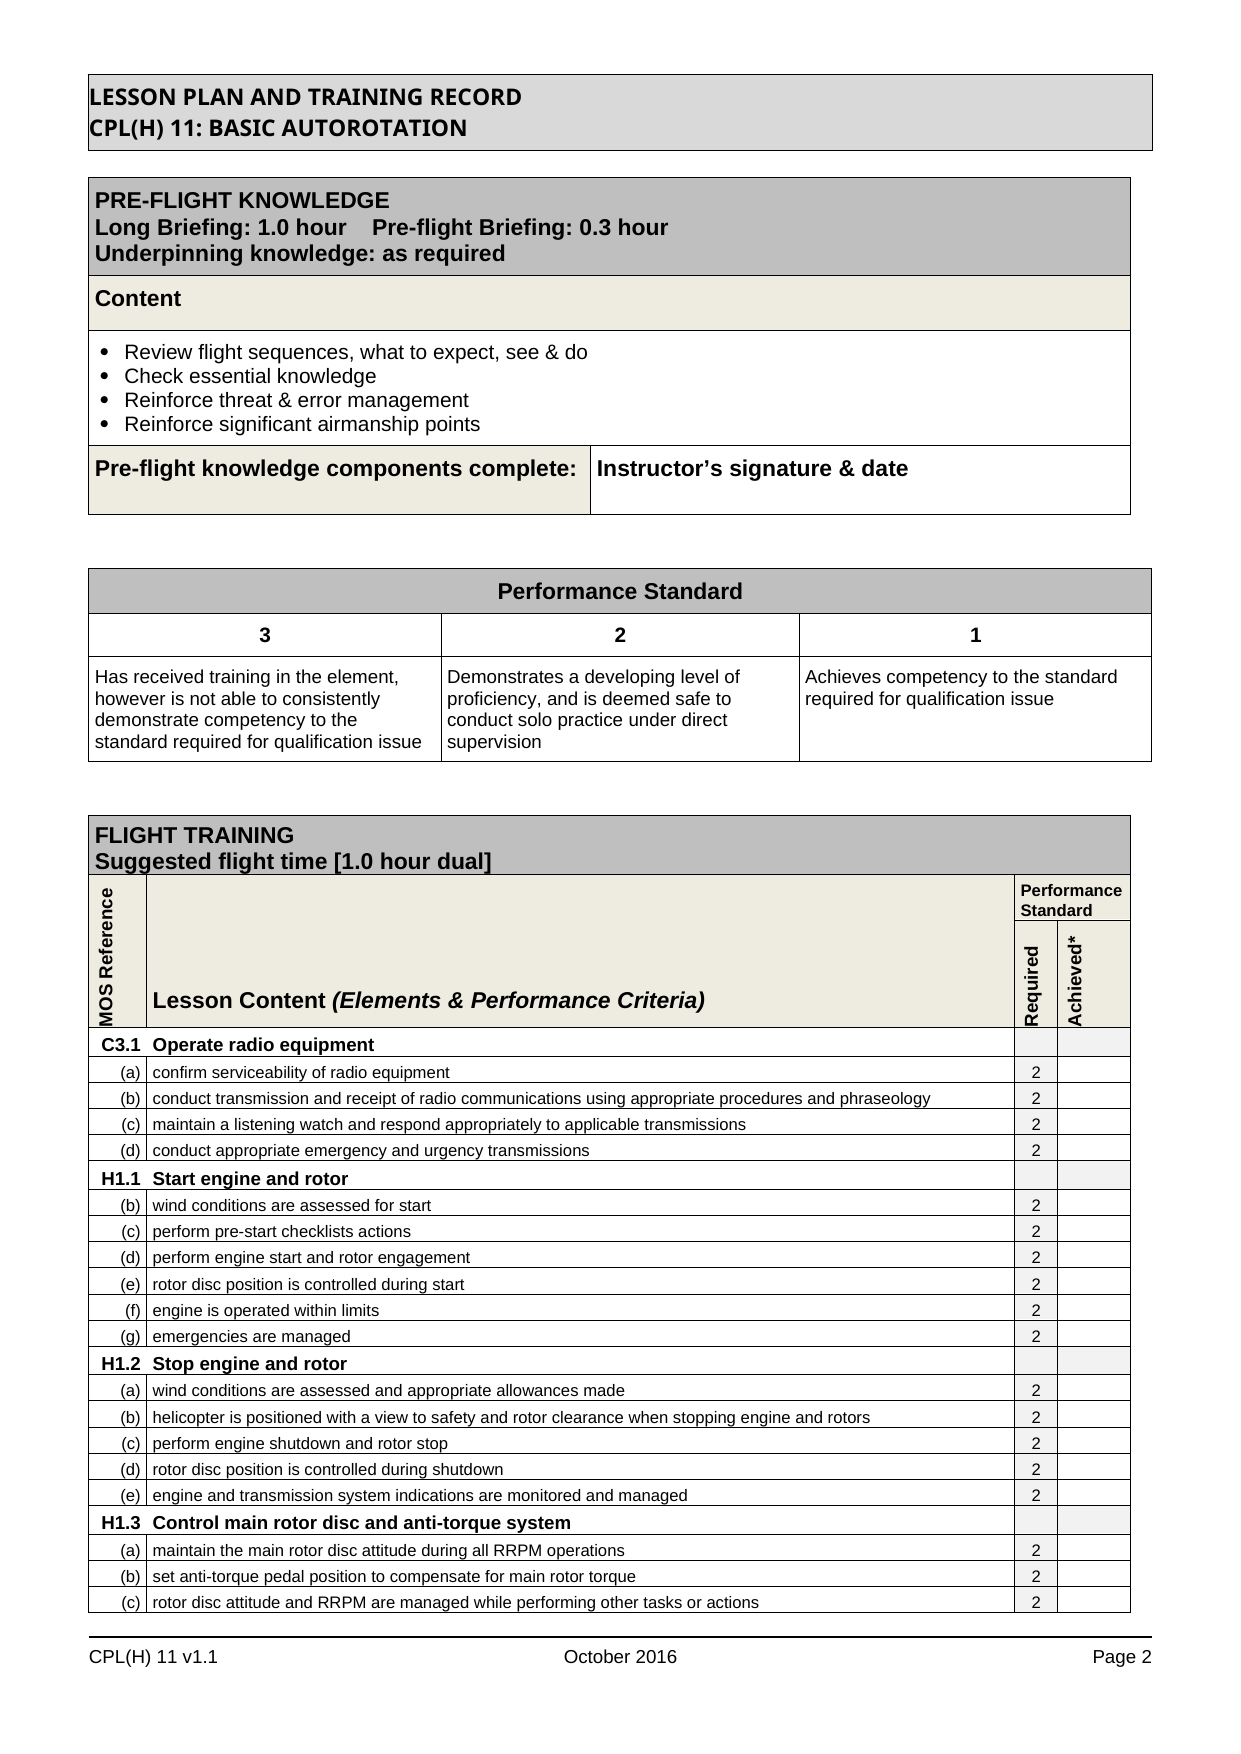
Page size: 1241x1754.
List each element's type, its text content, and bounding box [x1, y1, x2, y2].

table_cell [1058, 1401, 1130, 1427]
table_cell [1058, 1561, 1130, 1586]
table_cell (c) [89, 1109, 146, 1134]
table_cell [1015, 1347, 1057, 1374]
table_cell 2 [1015, 1190, 1057, 1215]
table_cell [1058, 1428, 1130, 1453]
table_cell [89, 1401, 146, 1427]
table_cell (a) [89, 1057, 146, 1082]
table_cell Achieves competency to the standard required for qualification issue [800, 657, 1151, 761]
table_cell [1058, 1535, 1130, 1560]
table_cell Demonstrates a developing level of proficiency, and is deemed safe to conduct solo practice under direct supervision [442, 657, 799, 761]
table_cell 2 [1015, 1375, 1057, 1400]
table_cell 2 [1015, 1401, 1057, 1427]
table_cell [1058, 1190, 1130, 1215]
table_cell [89, 1454, 146, 1479]
table_cell [1058, 1480, 1130, 1505]
table_header FLIGHT TRAINING Suggested flight time [1.0 hour dual] [89, 816, 1130, 874]
table_cell Control main rotor disc and anti-torque system [146, 1506, 1014, 1533]
table_cell set anti-torque pedal position to compensate for main rotor torque [147, 1561, 1014, 1586]
table_cell (e) [89, 1268, 146, 1293]
table_cell rotor disc position is controlled during shutdown [147, 1454, 1014, 1479]
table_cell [89, 331, 1130, 445]
table_cell (d) [89, 1135, 146, 1160]
table_cell [1058, 1216, 1130, 1241]
table_cell 2 [1015, 1587, 1057, 1612]
table_cell Lesson Content (Elements & Performance Criteria) [147, 875, 1014, 1027]
table_cell [1058, 1295, 1130, 1319]
table_cell [1058, 1057, 1130, 1082]
table_cell [1058, 1268, 1130, 1293]
table_cell [89, 1587, 146, 1612]
table_cell 2 [1015, 1083, 1057, 1108]
table_cell [1058, 1242, 1130, 1267]
table_cell [1058, 1109, 1130, 1134]
table_cell [89, 1375, 146, 1400]
table_cell (d) [89, 1242, 146, 1267]
table_cell [1058, 1161, 1130, 1189]
table_cell Performance Standard [1015, 875, 1130, 919]
table_cell 2 [442, 614, 799, 656]
table_cell 2 [1015, 1135, 1057, 1160]
table_cell H1.2 [89, 1347, 146, 1374]
table_cell confirm serviceability of radio equipment [147, 1057, 1014, 1082]
table_cell (c) [89, 1216, 146, 1241]
table_cell 2 [1015, 1535, 1057, 1560]
table_cell (b) [89, 1083, 146, 1108]
table_cell [1058, 1587, 1130, 1612]
table_cell 2 [1015, 1242, 1057, 1267]
table_cell perform pre-start checklists actions [147, 1216, 1014, 1241]
table_cell [1015, 1506, 1057, 1533]
table_cell wind conditions are assessed and appropriate allowances made [147, 1375, 1014, 1400]
table_header PRE-FLIGHT KNOWLEDGE Long Briefing: 1.0 hour Pre-flight Briefing: 0.3 hour Underpinning knowledge: as required [89, 178, 1130, 275]
table_cell [1058, 1135, 1130, 1160]
table_cell Required [1015, 921, 1057, 1027]
table_cell (g) [89, 1321, 146, 1346]
table_cell MOS Reference [89, 875, 146, 1027]
table_cell 2 [1015, 1454, 1057, 1479]
table_cell 2 [1015, 1057, 1057, 1082]
table_cell 1 [800, 614, 1151, 656]
table_cell conduct appropriate emergency and urgency transmissions [147, 1135, 1014, 1160]
table_cell [1015, 1028, 1057, 1056]
table_cell [1058, 1083, 1130, 1108]
table_cell [1015, 1161, 1057, 1189]
table_cell Operate radio equipment [146, 1028, 1014, 1056]
table_cell Content [89, 276, 1130, 330]
table_cell engine and transmission system indications are monitored and managed [147, 1480, 1014, 1505]
table_cell [89, 1428, 146, 1453]
table_header Performance Standard [89, 569, 1151, 613]
table_cell 3 [89, 614, 441, 656]
table_cell H1.3 [89, 1506, 146, 1533]
table_cell 2 [1015, 1480, 1057, 1505]
table_cell emergencies are managed [147, 1321, 1014, 1346]
table_cell Instructor’s signature & date [591, 446, 1130, 514]
table_cell [1058, 1028, 1130, 1056]
table_cell maintain the main rotor disc attitude during all RRPM operations [147, 1535, 1014, 1560]
table_cell 2 [1015, 1561, 1057, 1586]
table_cell maintain a listening watch and respond appropriately to applicable transmissions [147, 1109, 1014, 1134]
table_cell [1058, 1321, 1130, 1346]
table_cell [1058, 1506, 1130, 1533]
table_cell 2 [1015, 1428, 1057, 1453]
table_cell Achieved* [1058, 921, 1130, 1027]
table_cell perform engine shutdown and rotor stop [147, 1428, 1014, 1453]
table_cell [89, 1561, 146, 1586]
table_cell C3.1 [89, 1028, 146, 1056]
table_cell Has received training in the element, however is not able to consistently demonstrate competency to the standard required for qualification issue [89, 657, 441, 761]
table_cell 2 [1015, 1216, 1057, 1241]
table_cell 2 [1015, 1295, 1057, 1319]
table_cell Stop engine and rotor [146, 1347, 1014, 1374]
table_cell [1058, 1375, 1130, 1400]
table_cell H1.1 [89, 1161, 146, 1189]
table_cell 2 [1015, 1268, 1057, 1293]
table_cell 2 [1015, 1321, 1057, 1346]
table_cell (f) [89, 1295, 146, 1319]
table_cell conduct transmission and receipt of radio communications using appropriate procedures and phraseology [147, 1083, 1014, 1108]
table_cell (b) [89, 1190, 146, 1215]
table_cell [1058, 1454, 1130, 1479]
table_cell [89, 1480, 146, 1505]
table_cell 2 [1015, 1109, 1057, 1134]
table_cell Pre-flight knowledge components complete: [89, 446, 590, 514]
table_cell [1058, 1347, 1130, 1374]
table_cell engine is operated within limits [147, 1295, 1014, 1319]
table_cell rotor disc attitude and RRPM are managed while performing other tasks or actions [147, 1587, 1014, 1612]
table_cell perform engine start and rotor engagement [147, 1242, 1014, 1267]
table_cell wind conditions are assessed for start [147, 1190, 1014, 1215]
table_cell [89, 1535, 146, 1560]
table_cell helicopter is positioned with a view to safety and rotor clearance when stopping engine and rotors [147, 1401, 1014, 1427]
table_cell Start engine and rotor [146, 1161, 1014, 1189]
table_cell rotor disc position is controlled during start [147, 1268, 1014, 1293]
